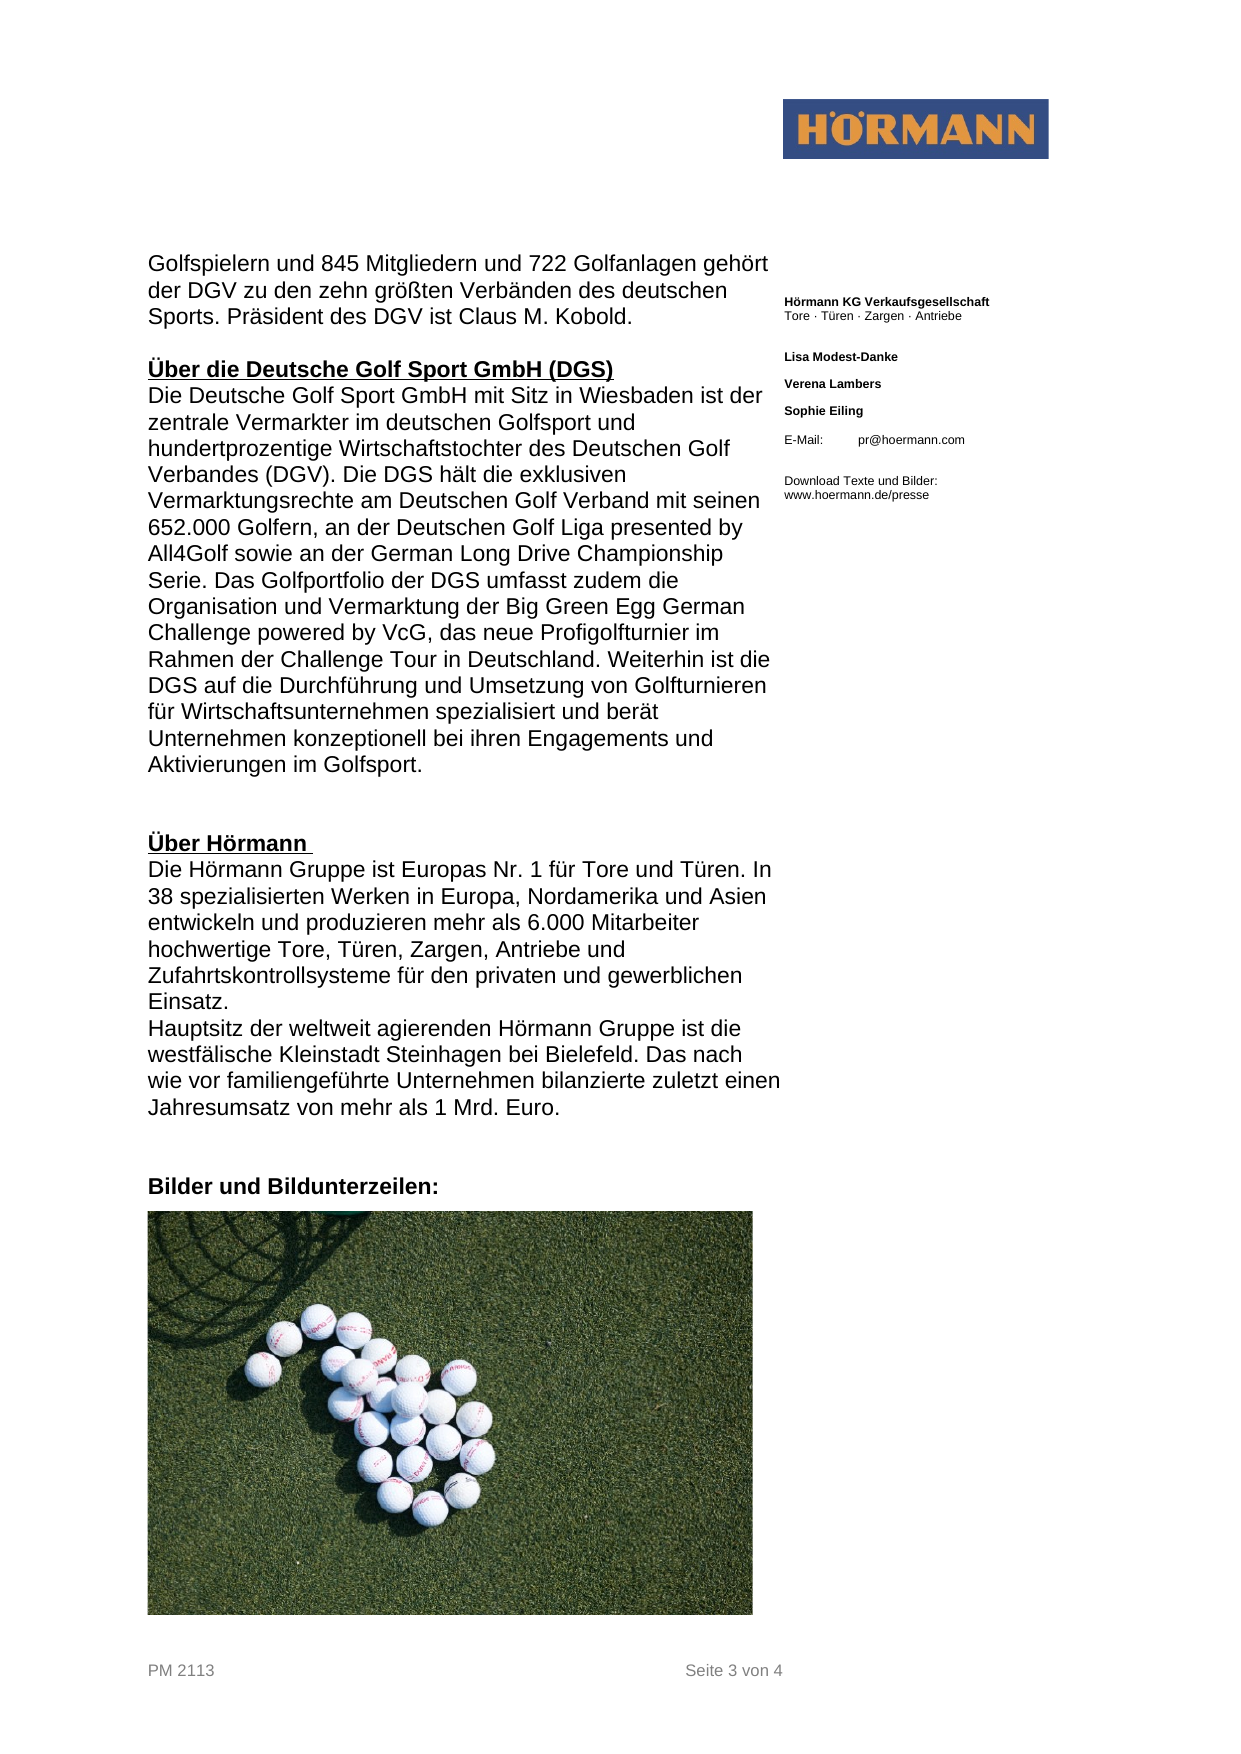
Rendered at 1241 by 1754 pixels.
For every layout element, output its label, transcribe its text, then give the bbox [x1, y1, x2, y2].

text Die Hörmann Gruppe ist Europas Nr. 1 für Tore und Türen. In 38 spezialisierten Werken in Europa, Nordamerika und Asien entwickeln und produzieren mehr als 6.000 Mitarbeiter hochwertige Tore, Türen, Zargen, Antriebe und Zufahrtskontrollsysteme für den privaten und gewerblichen Einsatz. [148, 856, 783, 1014]
picture [147, 1211, 753, 1615]
text Über die Deutsche Golf Sport GmbH (DGS) [148, 356, 783, 382]
text Über Hörmann [148, 830, 783, 856]
picture [783, 99, 1049, 159]
text Die Deutsche Golf Sport GmbH mit Sitz in Wiesbaden ist der zentrale Vermarkter im deutschen Golfsport und hundertprozentige Wirtschaftstochter des Deutschen Golf Verbandes (DGV). Die DGS hält die exklusiven Vermarktungsrechte am Deutschen Golf Verband mit seinen 652.000 Golfern, an der Deutschen Golf Liga presented by All4Golf sowie an der German Long Drive Championship Serie. Das Golfportfolio der DGS umfasst zudem die Organisation und Vermarktung der Big Green Egg German Challenge powered by VcG, das neue Profigolfturnier im Rahmen der Challenge Tour in Deutschland. Weiterhin ist die DGS auf die Durchführung und Umsetzung von Golfturnieren für Wirtschaftsunternehmen spezialisiert und berät Unternehmen konzeptionell bei ihren Engagements und Aktivierungen im Golfsport. [148, 382, 783, 777]
text Bilder und Bildunterzeilen: [148, 1173, 783, 1199]
text Hauptsitz der weltweit agierenden Hörmann Gruppe ist die westfälische Kleinstadt Steinhagen bei Bielefeld. Das nach wie vor familiengeführte Unternehmen bilanzierte zuletzt einen Jahresumsatz von mehr als 1 Mrd. Euro. [148, 1014, 783, 1120]
